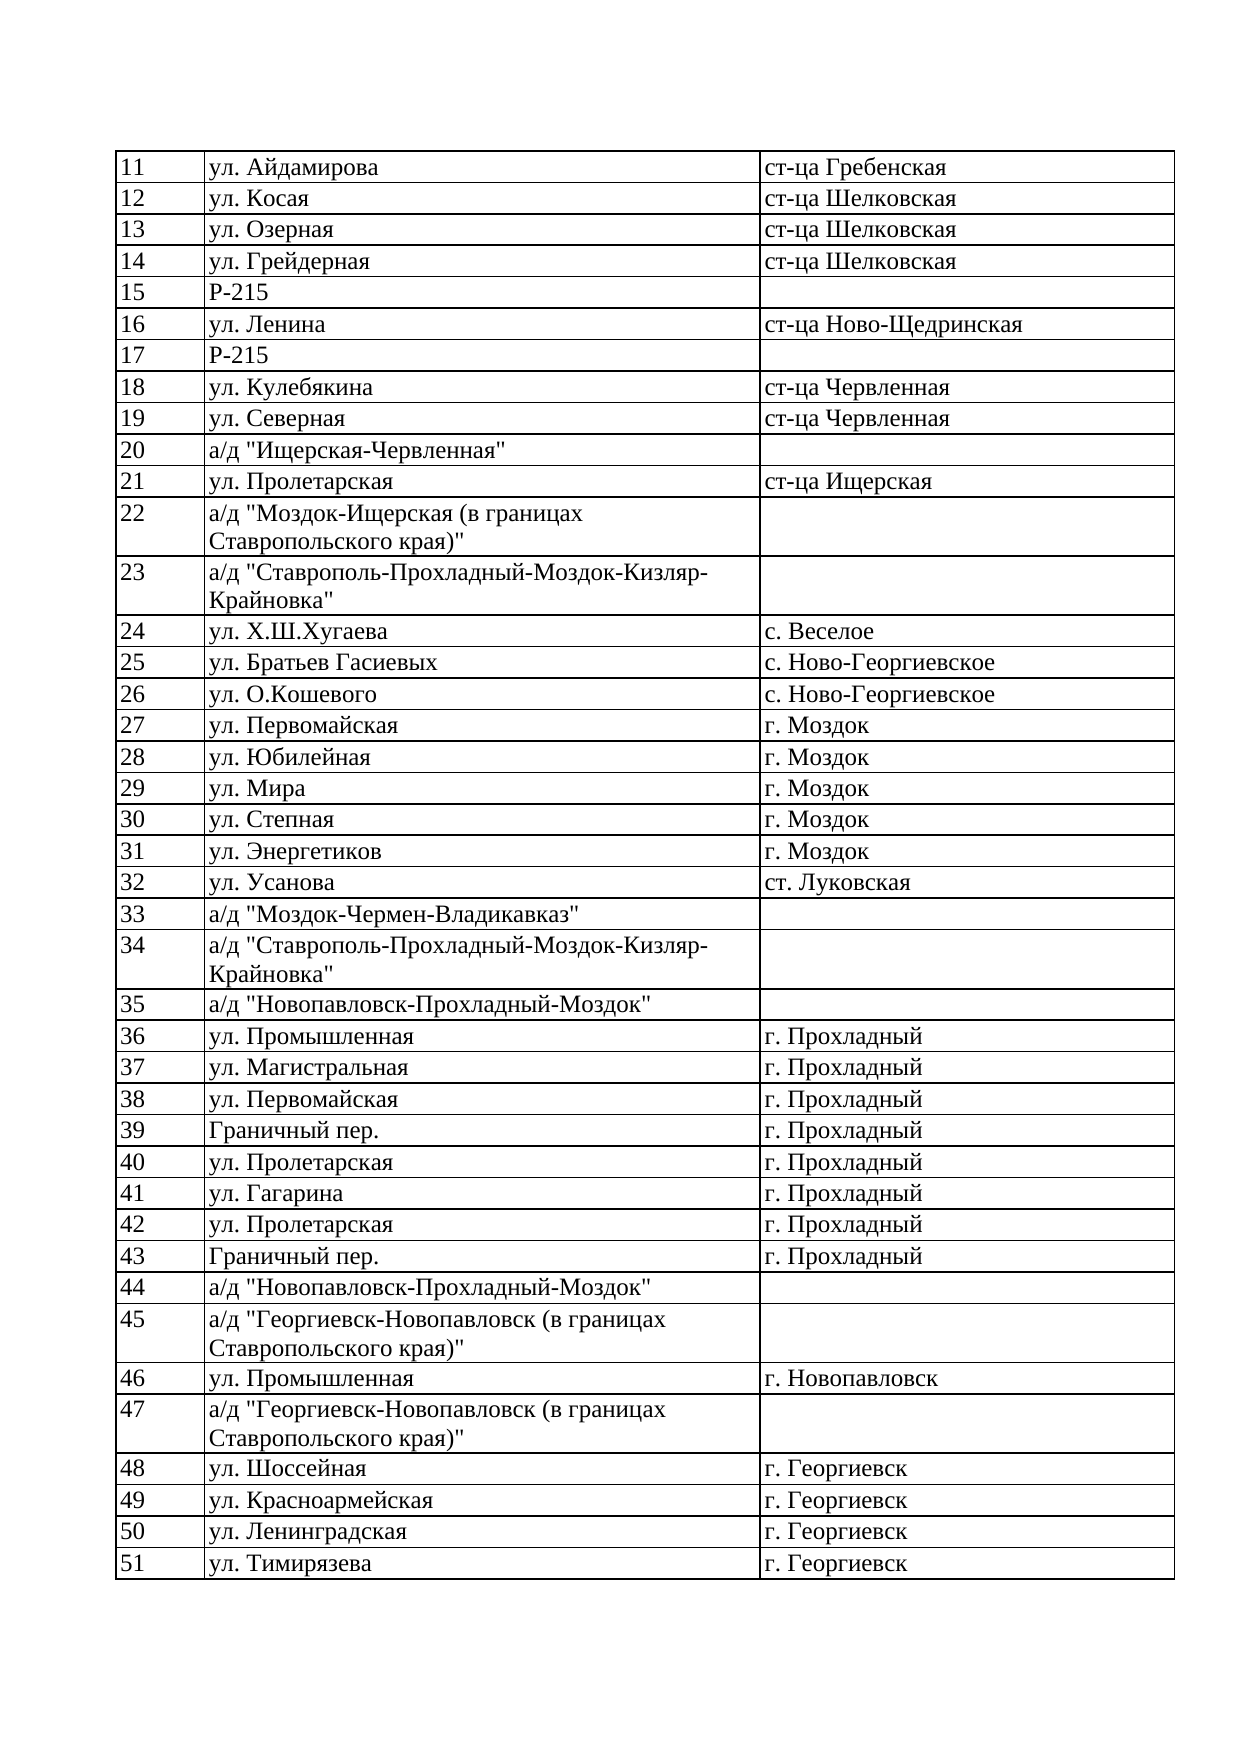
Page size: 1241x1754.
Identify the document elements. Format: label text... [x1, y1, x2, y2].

table_cell а/д "Новопавловск-Прохладный-Моздок" [205, 1273, 759, 1302]
table_cell г. Моздок [761, 710, 1174, 740]
table_cell [761, 930, 1174, 988]
table_cell ул. Пролетарская [205, 466, 759, 496]
table_cell 28 [117, 742, 204, 771]
table_cell [761, 498, 1174, 555]
table_cell 48 [117, 1454, 204, 1483]
table_cell ул. Шоссейная [205, 1454, 759, 1483]
table_cell 17 [117, 340, 204, 370]
table_cell 38 [117, 1084, 204, 1114]
table_cell ул. Северная [205, 403, 759, 433]
table_cell 42 [117, 1210, 204, 1239]
table_cell 34 [117, 930, 204, 988]
table_cell ст-ца Червленная [761, 372, 1174, 402]
table_cell 12 [117, 183, 204, 213]
table_cell ул. Промышленная [205, 1021, 759, 1051]
table_cell а/д "Ставрополь-Прохладный-Моздок-Кизляр-Крайновка" [205, 930, 759, 988]
table_cell [761, 990, 1174, 1019]
table_cell 49 [117, 1485, 204, 1515]
table_cell [761, 435, 1174, 464]
table_cell [761, 557, 1174, 614]
table_cell г. Прохладный [761, 1241, 1174, 1271]
table_cell 11 [117, 152, 204, 181]
table_cell 50 [117, 1517, 204, 1546]
table_cell Р-215 [205, 277, 759, 307]
table_cell ул. Пролетарская [205, 1210, 759, 1239]
table_cell ст-ца Червленная [761, 403, 1174, 433]
table_cell ул. Пролетарская [205, 1147, 759, 1177]
table_cell 45 [117, 1304, 204, 1361]
table_cell г. Прохладный [761, 1052, 1174, 1082]
table_cell 44 [117, 1273, 204, 1302]
table_cell ст-ца Ново-Щедринская [761, 309, 1174, 339]
table_cell ул. Озерная [205, 215, 759, 244]
table_cell ул. Мира [205, 773, 759, 803]
table_cell 23 [117, 557, 204, 614]
table_cell а/д "Ищерская-Червленная" [205, 435, 759, 464]
table_cell ул. Тимирязева [205, 1548, 759, 1578]
table_cell г. Прохладный [761, 1084, 1174, 1114]
table_cell г. Георгиевск [761, 1548, 1174, 1578]
table_cell г. Прохладный [761, 1021, 1174, 1051]
table_cell 13 [117, 215, 204, 244]
table_cell 32 [117, 867, 204, 897]
table_cell ул. Промышленная [205, 1363, 759, 1393]
table_cell г. Прохладный [761, 1147, 1174, 1177]
table_cell г. Моздок [761, 742, 1174, 771]
table_cell [761, 899, 1174, 929]
table_cell 26 [117, 679, 204, 708]
table_cell [761, 340, 1174, 370]
table_cell ул. Гагарина [205, 1178, 759, 1208]
table_cell г. Моздок [761, 773, 1174, 803]
table_cell а/д "Моздок-Ищерская (в границах Ставропольского края)" [205, 498, 759, 555]
table_cell ул. Косая [205, 183, 759, 213]
table_cell Граничный пер. [205, 1241, 759, 1271]
table_cell [761, 1304, 1174, 1361]
table_cell а/д "Георгиевск-Новопавловск (в границах Ставропольского края)" [205, 1304, 759, 1361]
table_cell г. Георгиевск [761, 1485, 1174, 1515]
table_cell 31 [117, 836, 204, 866]
table_cell 24 [117, 616, 204, 646]
table_cell ст. Луковская [761, 867, 1174, 897]
table_cell а/д "Моздок-Чермен-Владикавказ" [205, 899, 759, 929]
table_cell ул. Айдамирова [205, 152, 759, 181]
table_cell 41 [117, 1178, 204, 1208]
table_cell 15 [117, 277, 204, 307]
table_cell г. Новопавловск [761, 1363, 1174, 1393]
table_cell 39 [117, 1115, 204, 1145]
table_cell 30 [117, 805, 204, 834]
table_cell ул. Кулебякина [205, 372, 759, 402]
table_cell 27 [117, 710, 204, 740]
table_cell ул. Братьев Гасиевых [205, 647, 759, 677]
table_cell ст-ца Шелковская [761, 246, 1174, 276]
table_cell 18 [117, 372, 204, 402]
table_cell ул. Х.Ш.Хугаева [205, 616, 759, 646]
table_cell ул. Грейдерная [205, 246, 759, 276]
table_cell 47 [117, 1395, 204, 1452]
table_cell 21 [117, 466, 204, 496]
table_cell г. Моздок [761, 836, 1174, 866]
table_cell г. Георгиевск [761, 1454, 1174, 1483]
table_cell ул. Красноармейская [205, 1485, 759, 1515]
table_cell а/д "Георгиевск-Новопавловск (в границах Ставропольского края)" [205, 1395, 759, 1452]
table_cell ул. Энергетиков [205, 836, 759, 866]
table_cell [761, 1273, 1174, 1302]
table_cell Граничный пер. [205, 1115, 759, 1145]
table_cell ст-ца Шелковская [761, 183, 1174, 213]
table_cell г. Моздок [761, 805, 1174, 834]
table_cell 14 [117, 246, 204, 276]
table_cell Р-215 [205, 340, 759, 370]
table_cell 20 [117, 435, 204, 464]
table_cell г. Прохладный [761, 1115, 1174, 1145]
table_cell ул. Усанова [205, 867, 759, 897]
table_cell ул. О.Кошевого [205, 679, 759, 708]
table_cell а/д "Новопавловск-Прохладный-Моздок" [205, 990, 759, 1019]
table_cell 35 [117, 990, 204, 1019]
table_cell ст-ца Гребенская [761, 152, 1174, 181]
table_cell 37 [117, 1052, 204, 1082]
table_cell 43 [117, 1241, 204, 1271]
table_cell с. Веселое [761, 616, 1174, 646]
table_cell 46 [117, 1363, 204, 1393]
table_cell [761, 277, 1174, 307]
table_cell ул. Первомайская [205, 710, 759, 740]
table_cell г. Прохладный [761, 1178, 1174, 1208]
table_cell с. Ново-Георгиевское [761, 647, 1174, 677]
table_cell ул. Юбилейная [205, 742, 759, 771]
table_cell а/д "Ставрополь-Прохладный-Моздок-Кизляр-Крайновка" [205, 557, 759, 614]
table_cell 19 [117, 403, 204, 433]
table_cell ст-ца Ищерская [761, 466, 1174, 496]
table_cell ст-ца Шелковская [761, 215, 1174, 244]
table_cell ул. Ленина [205, 309, 759, 339]
table_cell ул. Первомайская [205, 1084, 759, 1114]
table_cell ул. Степная [205, 805, 759, 834]
table_cell г. Прохладный [761, 1210, 1174, 1239]
table_cell с. Ново-Георгиевское [761, 679, 1174, 708]
table_cell 40 [117, 1147, 204, 1177]
table_cell 16 [117, 309, 204, 339]
table_cell 22 [117, 498, 204, 555]
table_cell [761, 1395, 1174, 1452]
table_cell 29 [117, 773, 204, 803]
table_cell ул. Магистральная [205, 1052, 759, 1082]
table_cell ул. Ленинградская [205, 1517, 759, 1546]
table_cell г. Георгиевск [761, 1517, 1174, 1546]
table_cell 51 [117, 1548, 204, 1578]
table_cell 33 [117, 899, 204, 929]
table_cell 25 [117, 647, 204, 677]
table_cell 36 [117, 1021, 204, 1051]
